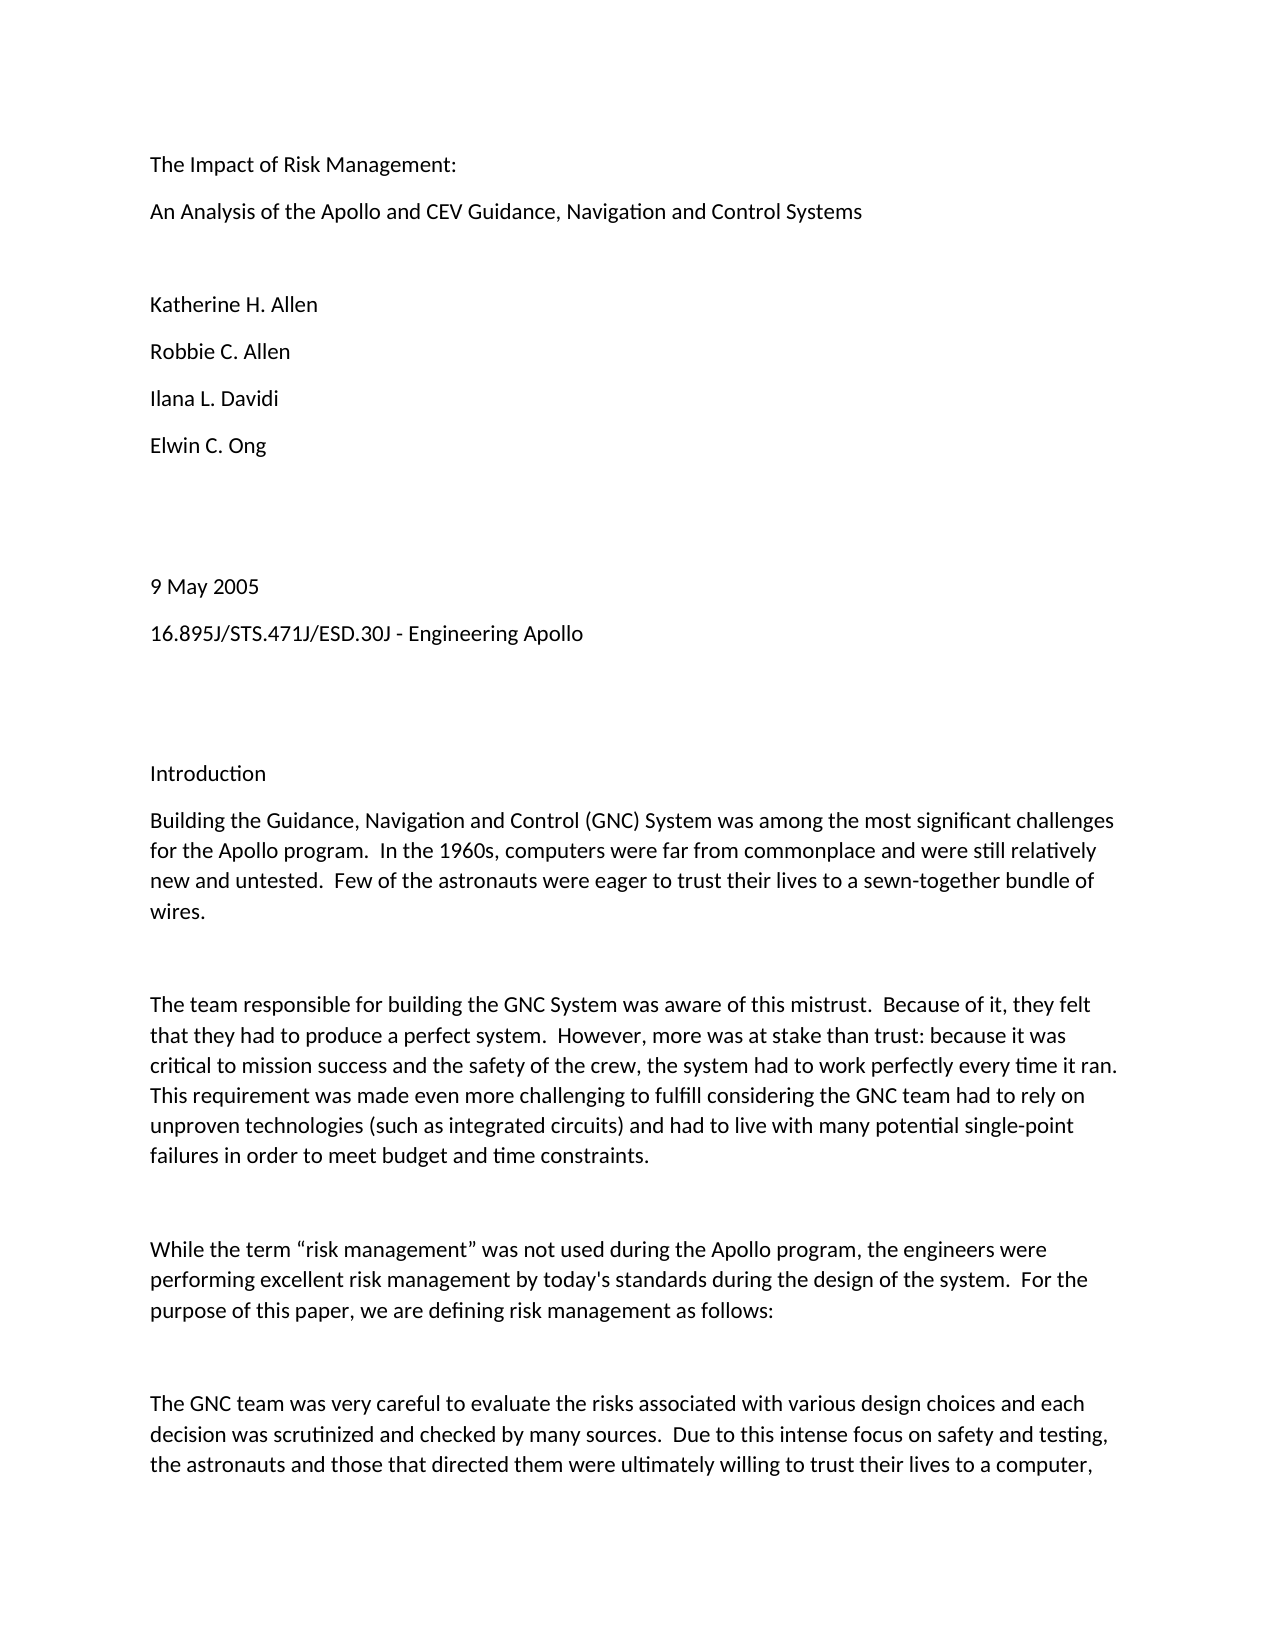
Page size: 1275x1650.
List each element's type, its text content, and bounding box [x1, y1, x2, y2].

text While the term “risk management” was not used during the Apollo program, the engineers were performing excellent risk management by today's standards during the design of the system. For the purpose of this paper, we are defining risk management as follows: [150, 1235, 1125, 1324]
text Elwin C. Ong [150, 431, 1125, 459]
text 9 May 2005 [150, 572, 1125, 600]
text 16.895J/STS.471J/ESD.30J - Engineering Apollo [150, 619, 1125, 647]
text Ilana L. Davidi [150, 384, 1125, 412]
text The Impact of Risk Management: [150, 150, 1125, 178]
text Robbie C. Allen [150, 337, 1125, 366]
text Introduction [150, 759, 1125, 787]
text An Analysis of the Apollo and CEV Guidance, Navigation and Control Systems [150, 197, 1125, 225]
text The team responsible for building the GNC System was aware of this mistrust. Because of it, they felt that they had to produce a perfect system. However, more was at stake than trust: because it was critical to mission success and the safety of the crew, the system had to work perfectly every time it ran. This requirement was made even more challenging to fulfill considering the GNC team had to rely on unproven technologies (such as integrated circuits) and had to live with many potential single-point failures in order to meet budget and time constraints. [150, 991, 1125, 1170]
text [150, 1389, 1125, 1478]
text Building the Guidance, Navigation and Control (GNC) System was among the most significant challenges for the Apollo program. In the 1960s, computers were far from commonplace and were still relatively new and untested. Few of the astronauts were eager to trust their lives to a sewn-together bundle of wires. [150, 806, 1125, 925]
text Katherine H. Allen [150, 291, 1125, 319]
